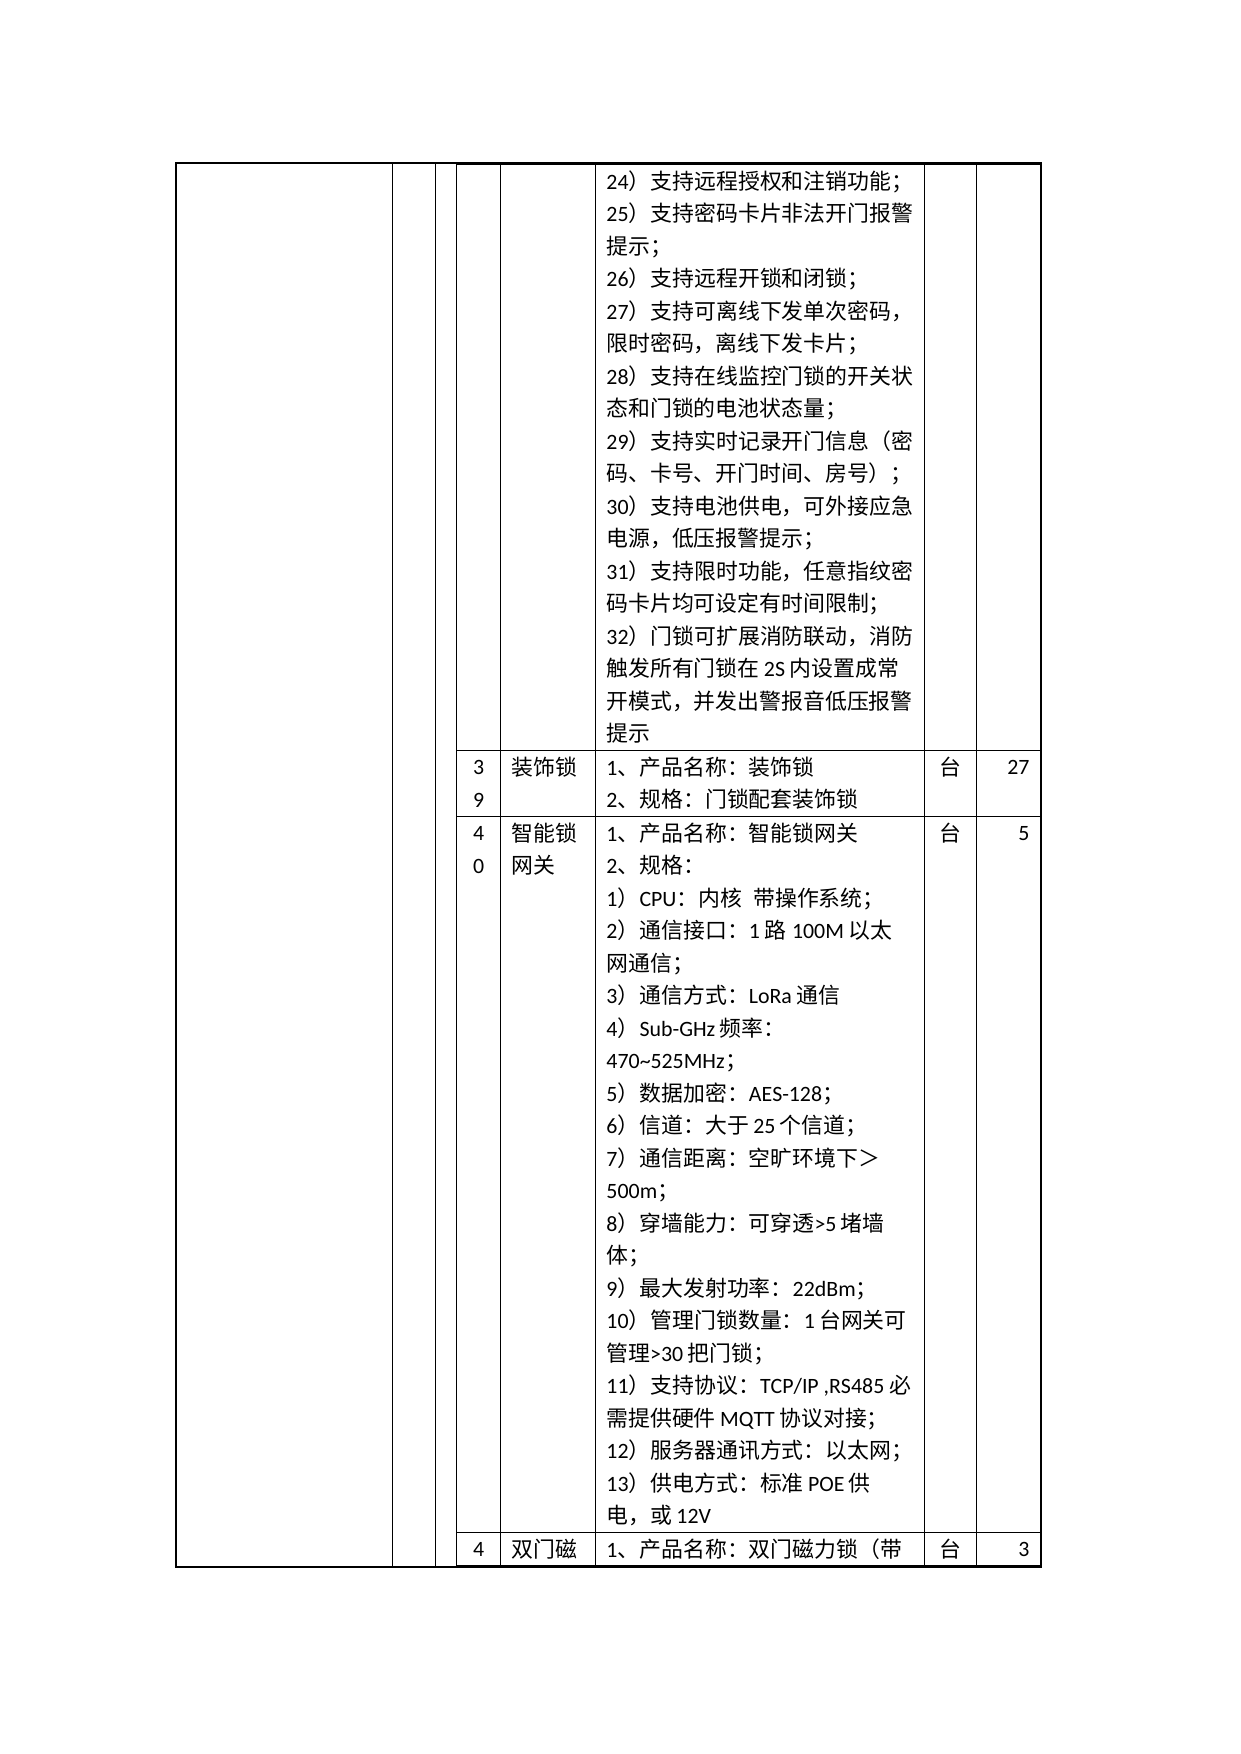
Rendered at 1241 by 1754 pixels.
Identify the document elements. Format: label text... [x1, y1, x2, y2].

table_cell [436, 164, 456, 1566]
table_cell 1 [393, 164, 435, 1566]
table_cell [177, 164, 392, 1566]
